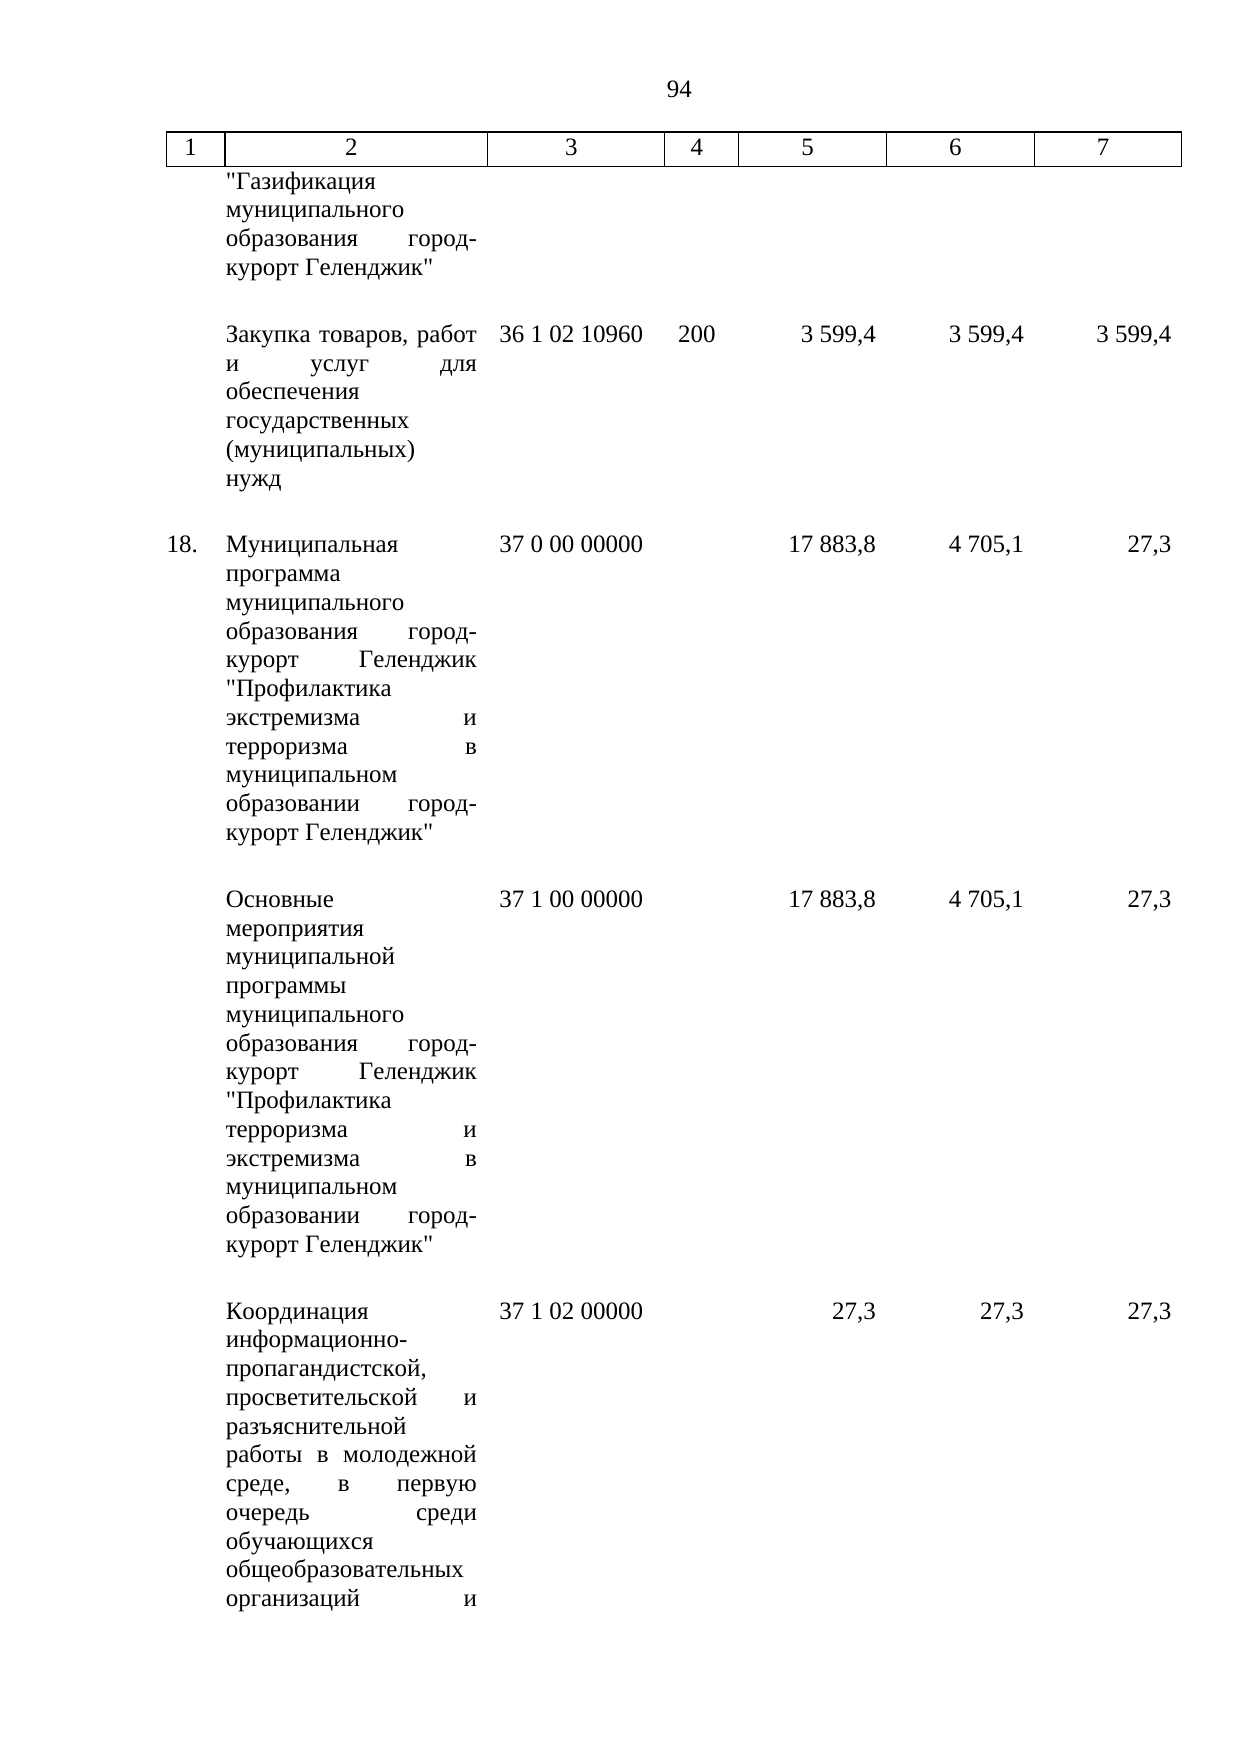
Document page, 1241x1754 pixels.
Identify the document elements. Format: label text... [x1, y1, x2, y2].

table_header 5 [739, 133, 886, 166]
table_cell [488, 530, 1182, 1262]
table_header 7 [1035, 133, 1181, 166]
table_header 6 [887, 133, 1034, 166]
table_header 4 [665, 133, 738, 166]
table_header 2 [226, 133, 487, 166]
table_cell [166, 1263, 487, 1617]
table_header 1 [167, 133, 224, 166]
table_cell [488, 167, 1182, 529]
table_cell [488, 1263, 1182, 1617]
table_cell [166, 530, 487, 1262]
table_header 3 [488, 133, 664, 166]
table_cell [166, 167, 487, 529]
